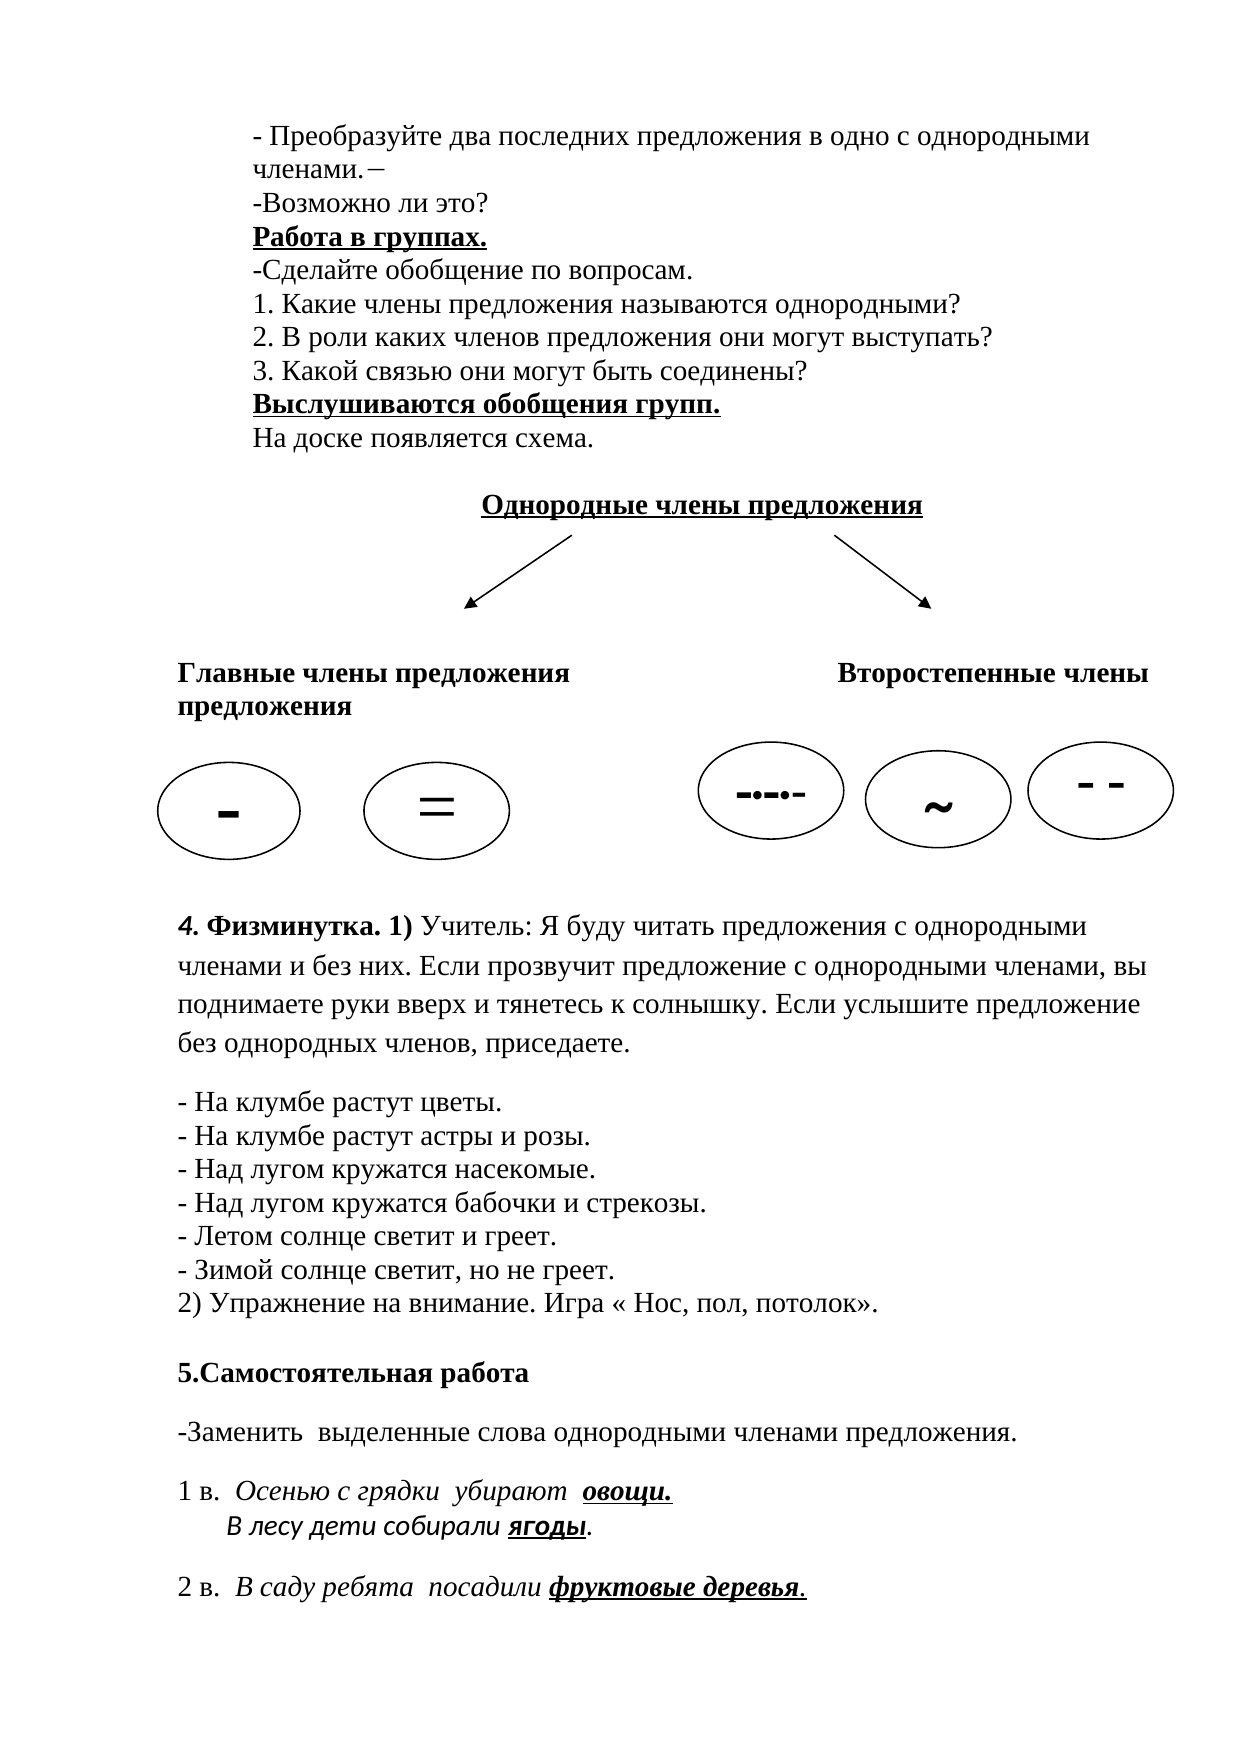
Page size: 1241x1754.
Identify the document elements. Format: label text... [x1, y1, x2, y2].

text 2) Упражнение на внимание. Игра « Нос, пол, потолок». [177, 1286, 1152, 1319]
text - На клумбе растут астры и розы. [177, 1118, 1152, 1151]
text Главные члены предложения Второстепенные члены предложения [177, 655, 1152, 722]
text -Возможно ли это? [252, 185, 1152, 219]
text Однородные члены предложения [252, 487, 1152, 521]
text 5.Самостоятельная работа [177, 1355, 1152, 1388]
text 1 в. Осенью с грядки убирают овощи. [177, 1473, 1152, 1507]
text - Зимой солнце светит, но не греет. [177, 1252, 1152, 1286]
text -Заменить выделенные слова однородными членами предложения. [177, 1414, 1152, 1448]
text - Над лугом кружатся бабочки и стрекозы. [177, 1185, 1152, 1218]
text В лесу дети собирали ягоды. [121, 1507, 1152, 1543]
text 2. В роли каких членов предложения они могут выступать? [252, 319, 1152, 353]
text - Летом солнце светит и греет. [177, 1218, 1152, 1252]
text 2 в. В саду ребята посадили фруктовые деревья. [177, 1569, 1152, 1602]
text На доске появляется схема. [252, 420, 1152, 454]
text - Преобразуйте два последних предложения в одно с однородными членами. [252, 118, 1152, 185]
text - Над лугом кружатся насекомые. [177, 1151, 1152, 1185]
text -Сделайте обобщение по вопросам. [252, 252, 1152, 286]
text Выслушиваются обобщения групп. [252, 387, 1152, 420]
text 4. Физминутка. 1) Учитель: Я буду читать предложения с однородными членами и без них. Если прозвучит предложение с однородными членами, вы поднимаете руки вверх и тянетесь к солнышку. Если услышите предложение без однородных членов, приседаете. [177, 907, 1152, 1058]
text - На клумбе растут цветы. [177, 1084, 1152, 1118]
text Работа в группах. [252, 219, 1152, 252]
text 3. Какой связью они могут быть соединены? [252, 353, 1152, 387]
text 1. Какие члены предложения называются однородными? [252, 286, 1152, 319]
